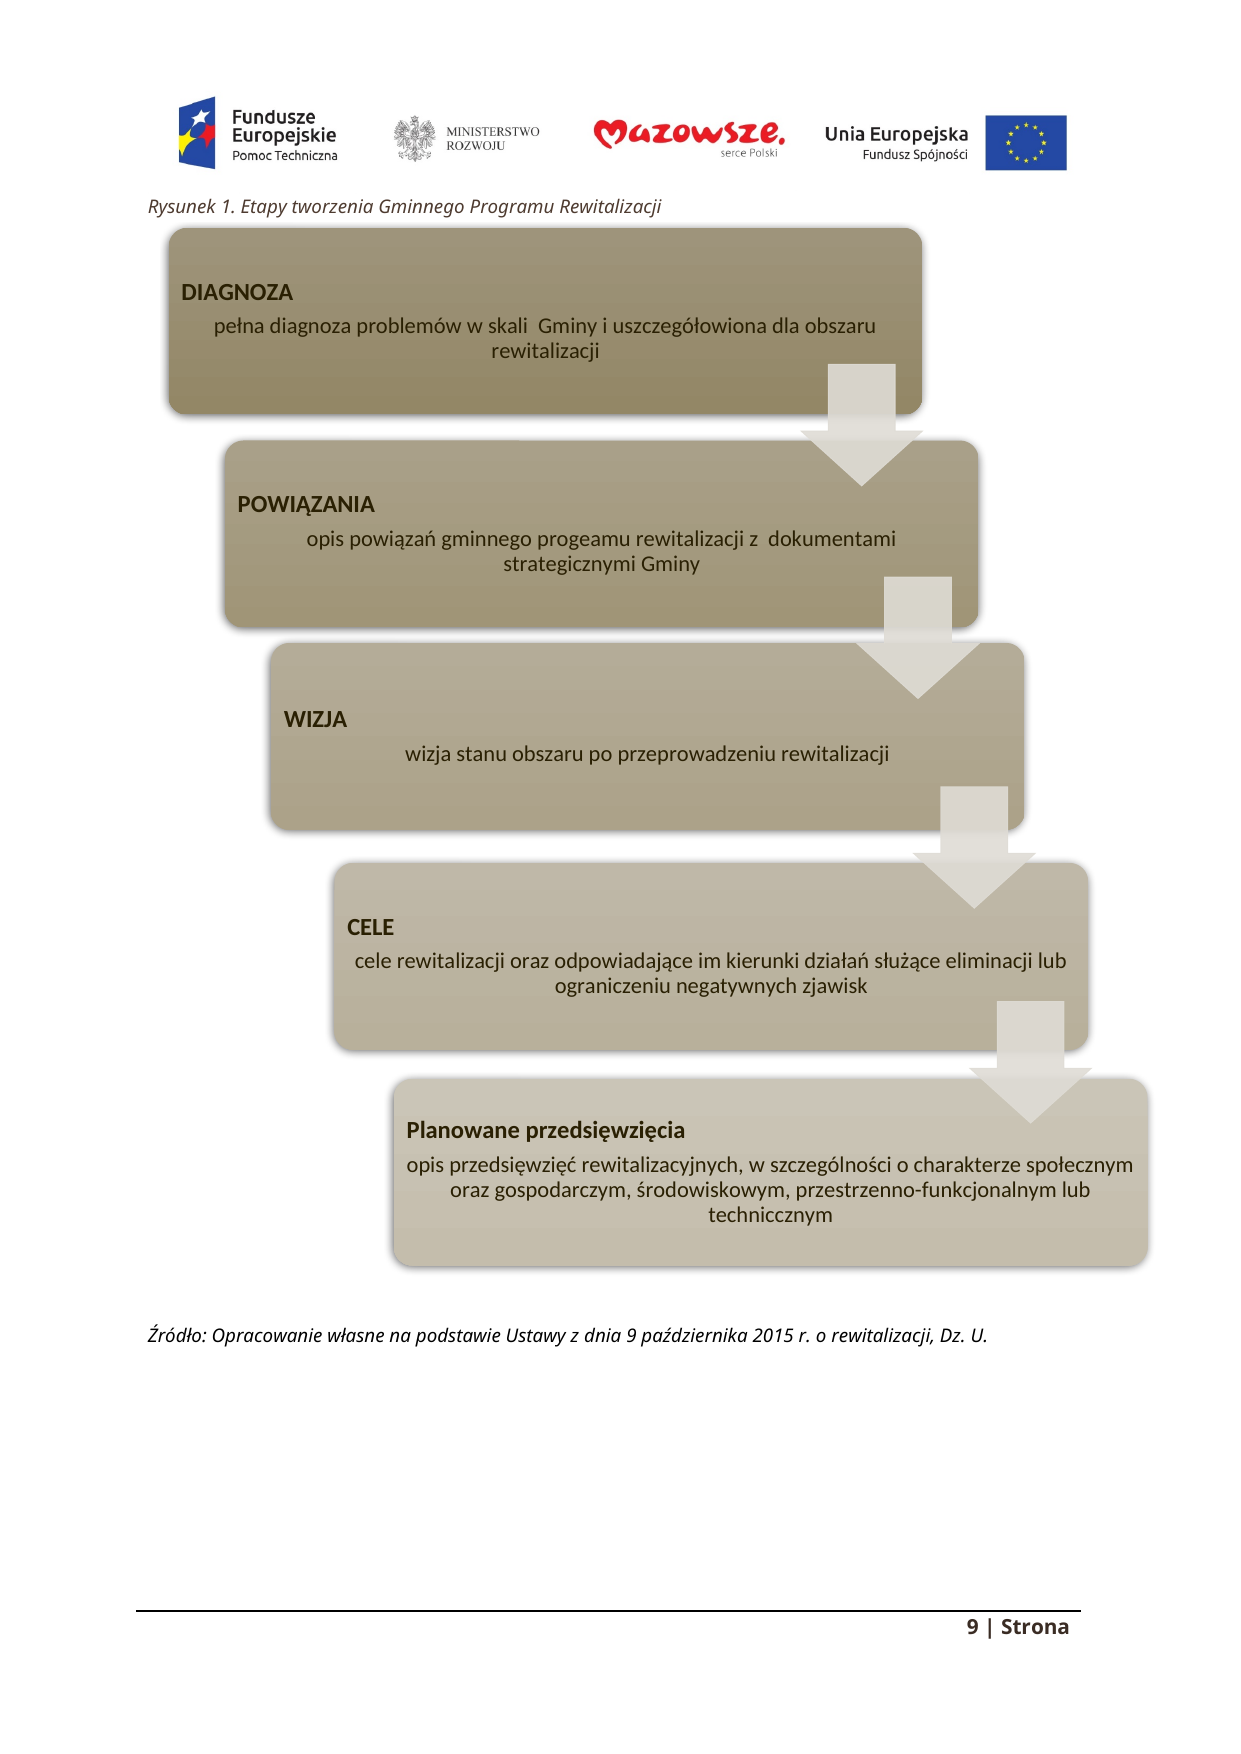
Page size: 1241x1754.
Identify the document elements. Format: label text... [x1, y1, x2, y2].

picture [147, 73, 1093, 194]
text Źródło: Opracowanie własne na podstawie Ustawy z dnia 9 października 2015 r. o rewitalizacji, Dz. U. [148, 1323, 1092, 1348]
